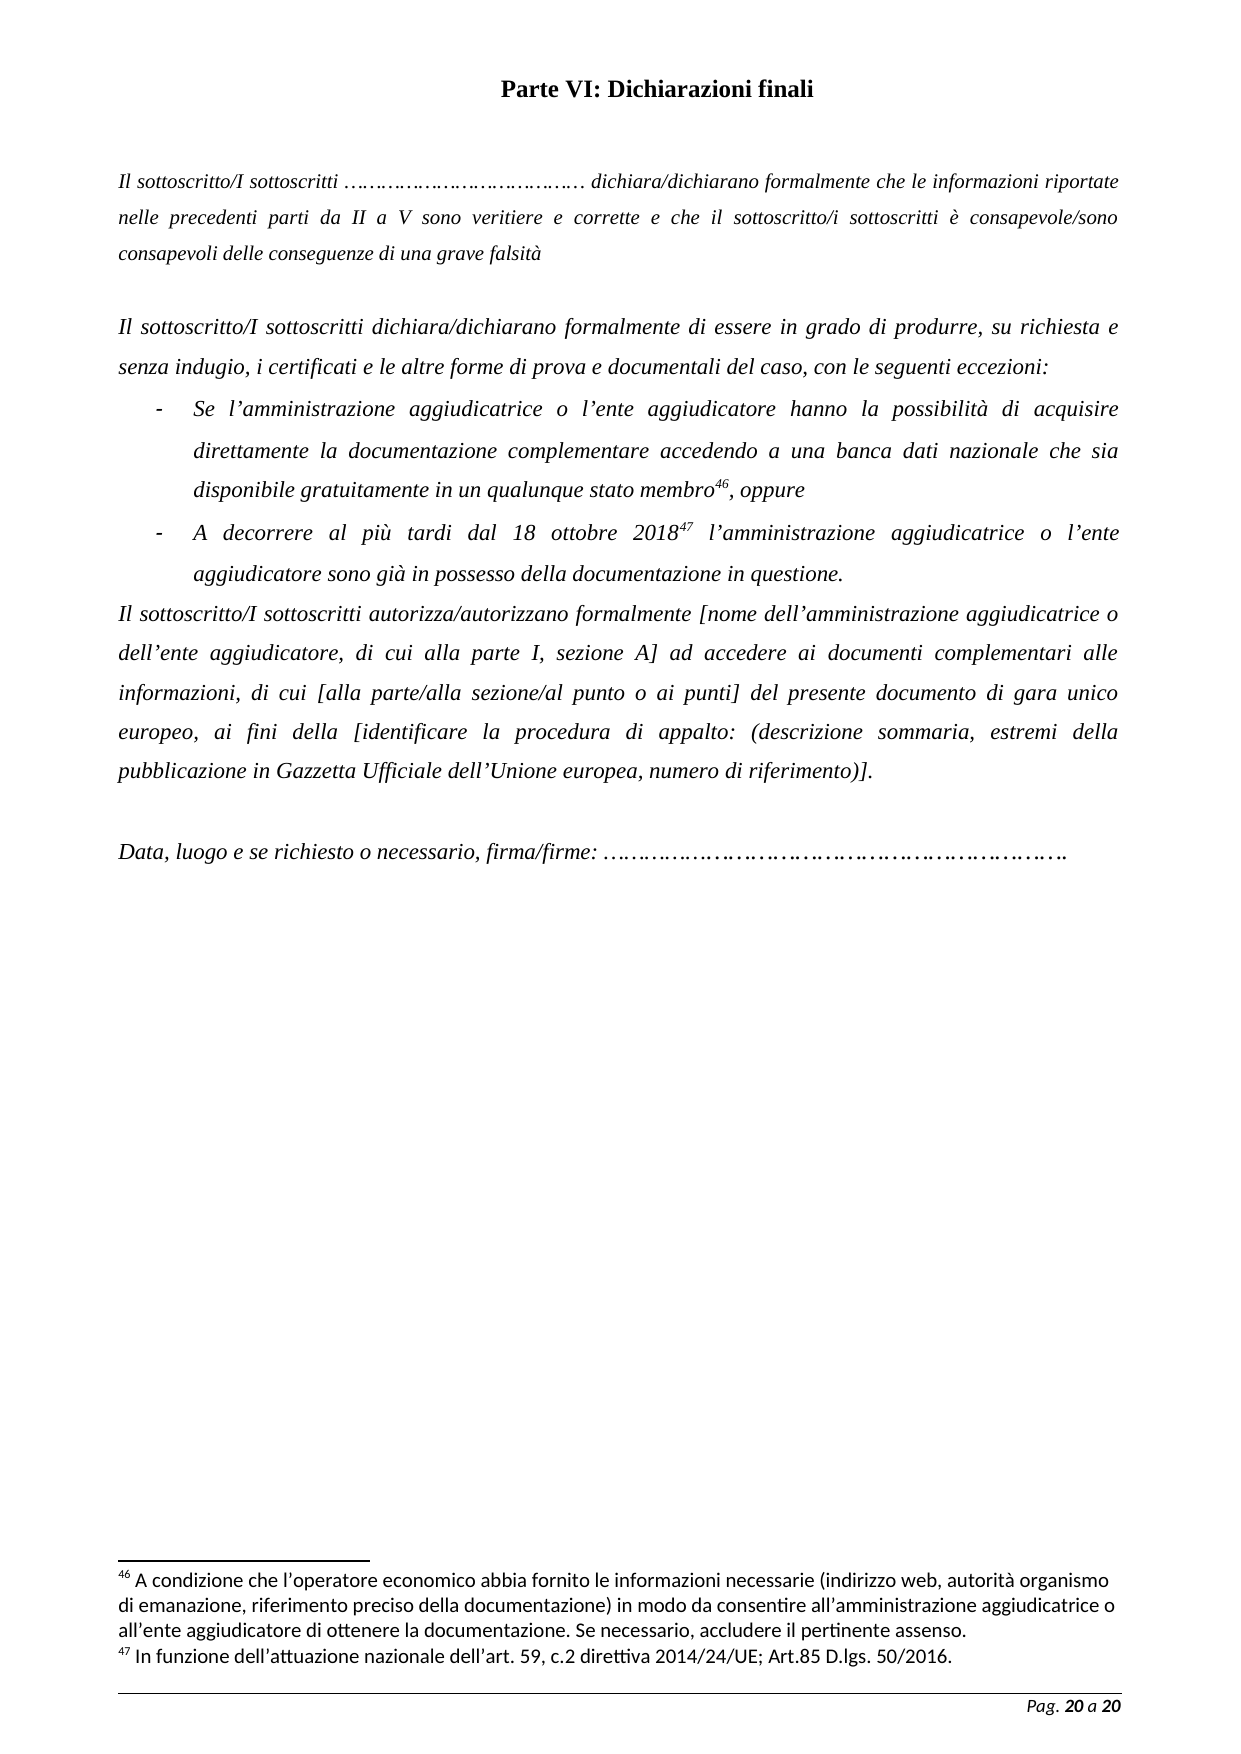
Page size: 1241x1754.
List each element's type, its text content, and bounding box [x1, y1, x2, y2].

list Se l’amministrazione aggiudicatrice o l’ente aggiudicatore hanno la possibilità di acquisire direttamente la documentazione complementare accedendo a una banca dati nazionale che sia disponibile gratuitamente in un qualunque stato membro, oppure [156, 392, 1122, 503]
list Il sottoscritto/I sottoscritti dichiara/dichiarano formalmente di essere in grado di produrre, su richiesta e senza indugio, i certificati e le altre forme di prova e documentali del caso, con le seguenti eccezioni: [118, 313, 1122, 379]
text Parte VI: Dichiarazioni finali [192, 74, 1122, 103]
list Data, luogo e se richiesto o necessario, firma/firme: ………………………………………………………. [118, 836, 1122, 865]
list Il sottoscritto/I sottoscritti autorizza/autorizzano formalmente [nome dell’amministrazione aggiudicatrice o dell’ente aggiudicatore, di cui alla parte I, sezione A] ad accedere ai documenti complementari alle informazioni, di cui [alla parte/alla sezione/al punto o ai punti] del presente documento di gara unico europeo, ai fini della [identificare la procedura di appalto: (descrizione sommaria, estremi della pubblicazione in Gazzetta Ufficiale dell’Unione europea, numero di riferimento)]. [118, 599, 1122, 784]
list A decorrere al più tardi dal 18 ottobre 2018 l’amministrazione aggiudicatrice o l’ente aggiudicatore sono già in possesso della documentazione in questione. [156, 516, 1122, 586]
list Il sottoscritto/I sottoscritti ………………………………… dichiara/dichiarano formalmente che le informazioni riportate nelle precedenti parti da II a V sono veritiere e corrette e che il sottoscritto/i sottoscritti è consapevole/sono consapevoli delle conseguenze di una grave falsità [118, 169, 1122, 265]
